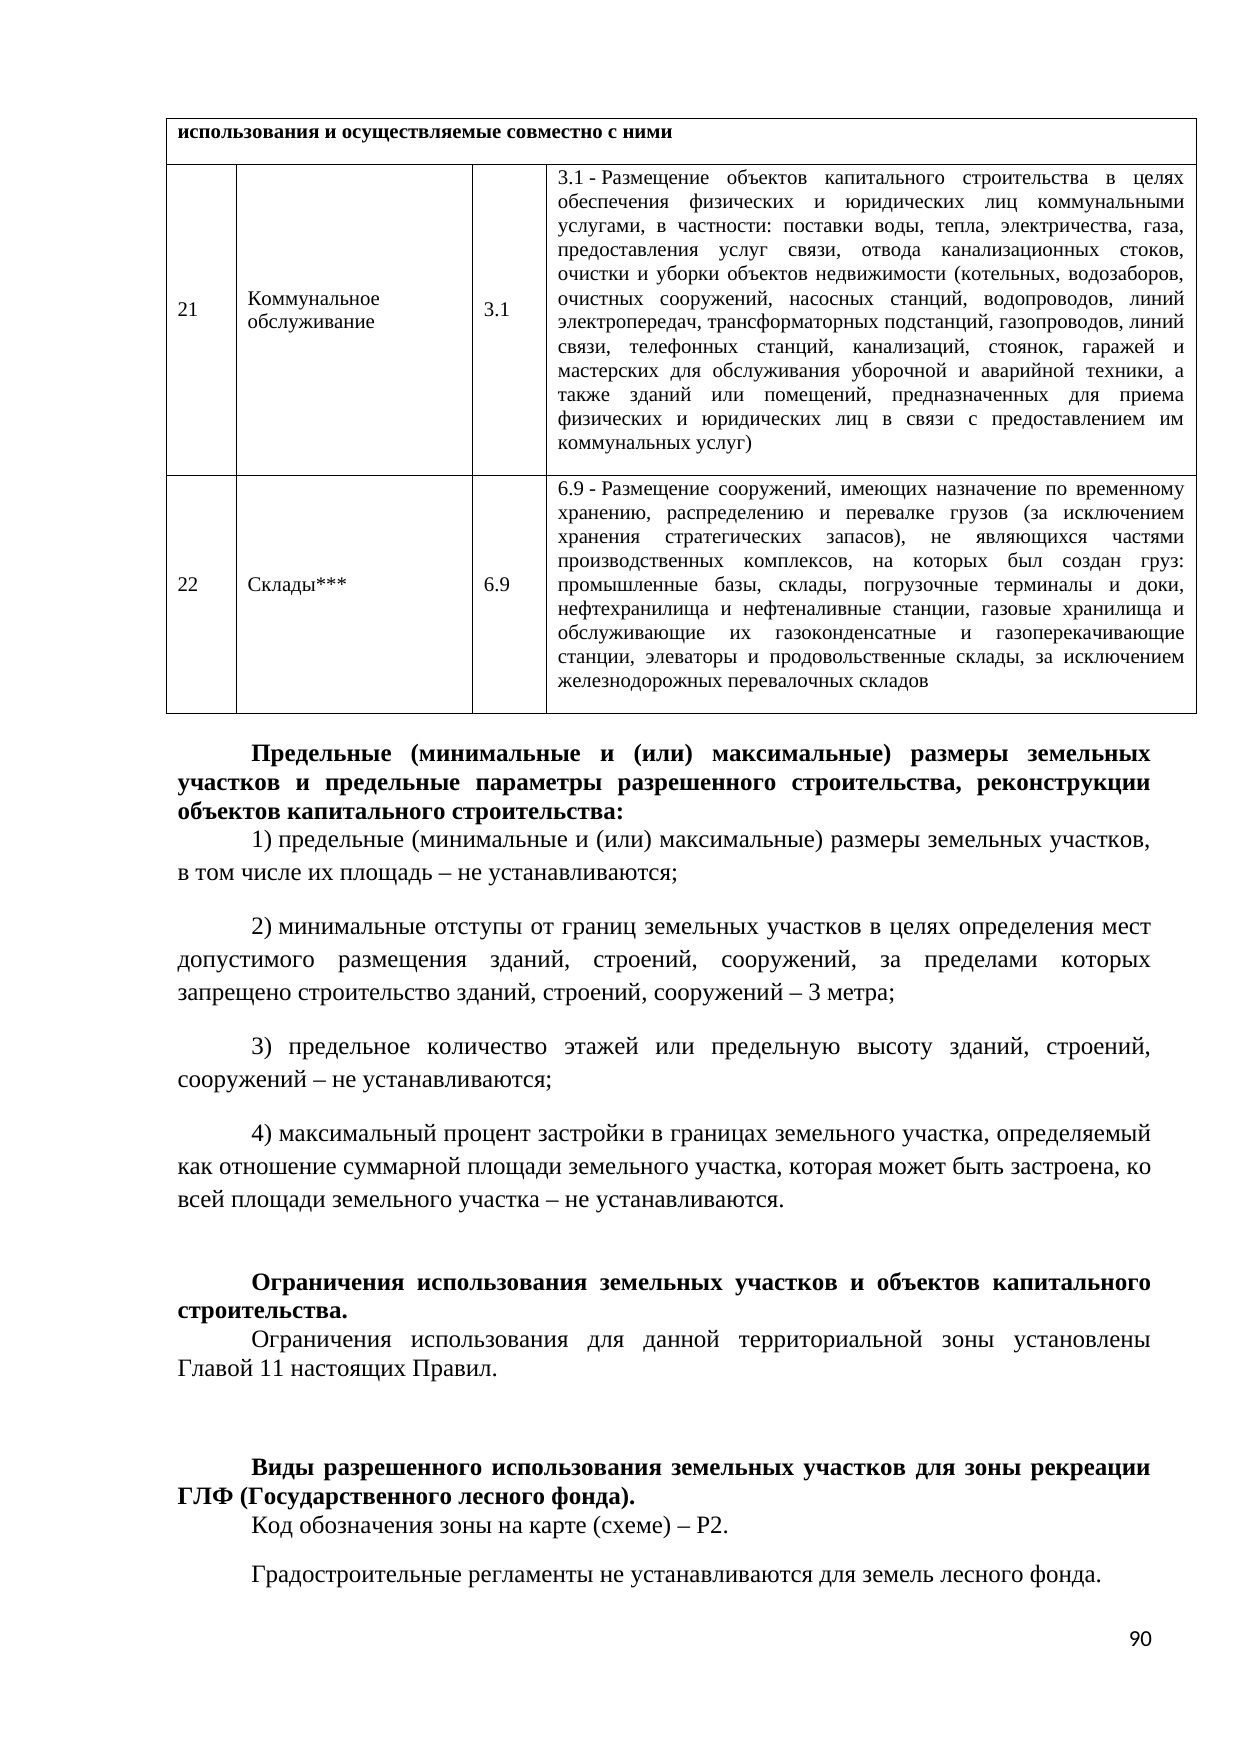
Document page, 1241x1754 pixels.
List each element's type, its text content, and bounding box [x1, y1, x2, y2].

list Градостроительные регламенты не устанавливаются для земель лесного фонда. [177, 1559, 1152, 1588]
table_cell Склады*** [237, 476, 472, 713]
text 1) предельные (минимальные и (или) максимальные) размеры земельных участков, в том числе их площадь – не устанавливаются; [177, 824, 1152, 886]
text 2) минимальные отступы от границ земельных участков в целях определения мест допустимого размещения зданий, строений, сооружений, за пределами которых запрещено строительство зданий, строений, сооружений – 3 метра; [177, 911, 1152, 1006]
list Ограничения использования земельных участков и объектов капитального строительства. [177, 1267, 1152, 1324]
table_cell 22 [167, 476, 236, 713]
list Виды разрешенного использования земельных участков для зоны рекреации ГЛФ (Государственного лесного фонда). [177, 1452, 1152, 1510]
table_cell 6.9 - Размещение сооружений, имеющих назначение по временному хранению, распределению и перевалке грузов (за исключением хранения стратегических запасов), не являющихся частями производственных комплексов, на которых был создан груз: промышленные базы, склады, погрузочные терминалы и доки, нефтехранилища и нефтеналивные станции, газовые хранилища и обслуживающие их газоконденсатные и газоперекачивающие станции, элеваторы и продовольственные склады, за исключением железнодорожных перевалочных складов [547, 476, 1196, 713]
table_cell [167, 119, 1196, 164]
text 4) максимальный процент застройки в границах земельного участка, определяемый как отношение суммарной площади земельного участка, которая может быть застроена, ко всей площади земельного участка – не устанавливаются. [177, 1118, 1152, 1213]
table_cell 6.9 [473, 476, 546, 713]
text Предельные (минимальные и (или) максимальные) размеры земельных участков и предельные параметры разрешенного строительства, реконструкции объектов капитального строительства: [177, 738, 1152, 824]
text Код обозначения зоны на карте (схеме) – Р2. [177, 1510, 1152, 1538]
text 3) предельное количество этажей или предельную высоту зданий, строений, сооружений – не устанавливаются; [177, 1031, 1152, 1093]
table_cell 21 [167, 165, 236, 475]
text Ограничения использования для данной территориальной зоны установлены Главой 11 настоящих Правил. [177, 1324, 1152, 1382]
table_cell Коммунальное обслуживание [237, 165, 472, 475]
table_cell 3.1 - Размещение объектов капитального строительства в целях обеспечения физических и юридических лиц коммунальными услугами, в частности: поставки воды, тепла, электричества, газа, предоставления услуг связи, отвода канализационных стоков, очистки и уборки объектов недвижимости (котельных, водозаборов, очистных сооружений, насосных станций, водопроводов, линий электропередач, трансформаторных подстанций, газопроводов, линий связи, телефонных станций, канализаций, стоянок, гаражей и мастерских для обслуживания уборочной и аварийной техники, а также зданий или помещений, предназначенных для приема физических и юридических лиц в связи с предоставлением им коммунальных услуг) [547, 165, 1196, 475]
table_cell 3.1 [473, 165, 546, 475]
